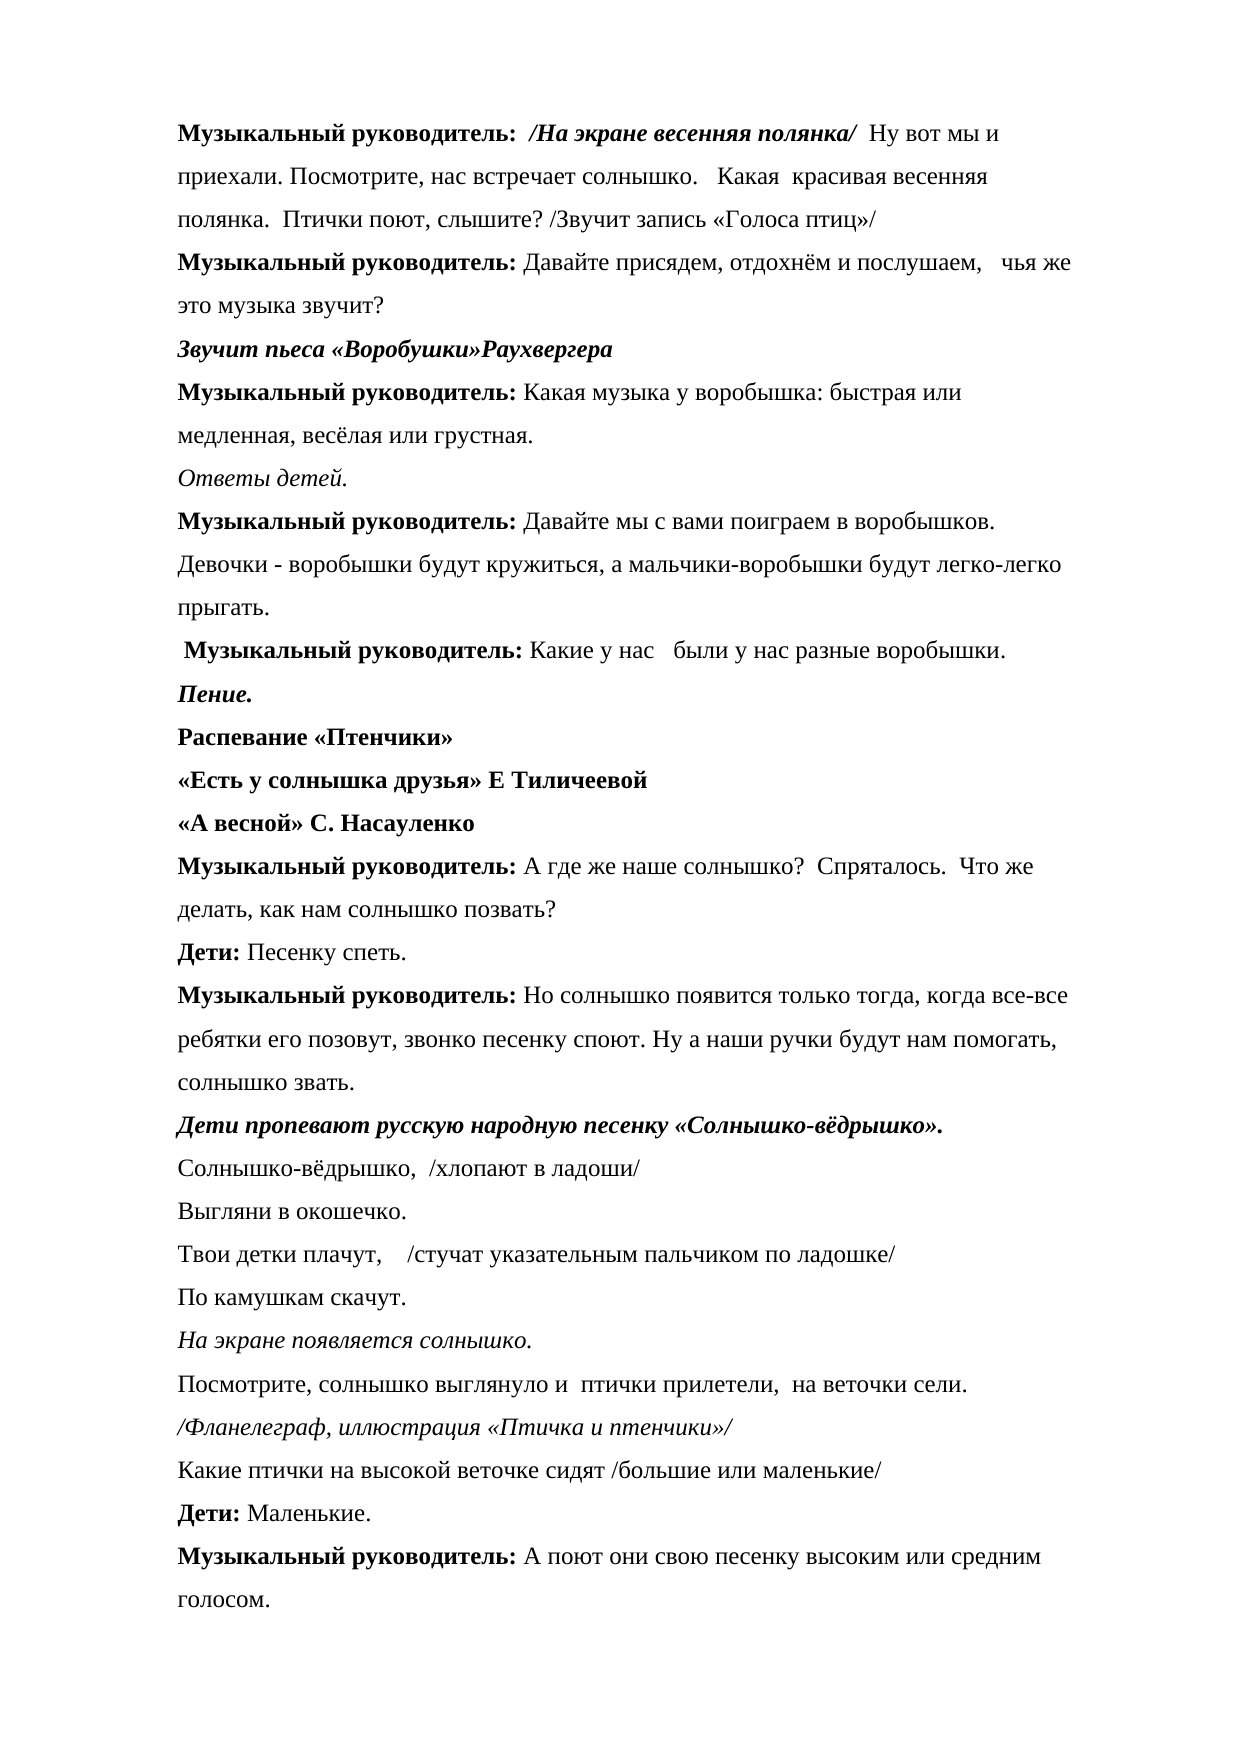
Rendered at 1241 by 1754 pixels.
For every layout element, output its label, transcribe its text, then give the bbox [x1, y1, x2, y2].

text Распевание «Птенчики» [177, 722, 1078, 751]
text Дети: Песенку спеть. [177, 937, 1078, 966]
text Музыкальный руководитель: /На экране весенняя полянка/ Ну вот мы и приехали. Посмотрите, нас встречает солнышко. Какая красивая весенняя полянка. Птички поют, слышите? /Звучит запись «Голоса птиц»/ [177, 118, 1078, 233]
text Выгляни в окошечко. [177, 1196, 1078, 1225]
text Музыкальный руководитель: А поют они свою песенку высоким или средним голосом. [177, 1541, 1078, 1613]
text По камушкам скачут. [177, 1282, 1078, 1311]
text Звучит пьеса «Воробушки»Раухвергера [177, 334, 1078, 362]
text Твои детки плачут, /стучат указательным пальчиком по ладошке/ [177, 1239, 1078, 1268]
text Пение. [177, 679, 1078, 707]
text Музыкальный руководитель: Давайте присядем, отдохнём и послушаем, чья же это музыка звучит? [177, 247, 1078, 319]
text Музыкальный руководитель: Давайте мы с вами поиграем в воробышков. Девочки - воробышки будут кружиться, а мальчики-воробышки будут легко-легко прыгать. [177, 506, 1078, 621]
text Дети: Маленькие. [177, 1498, 1078, 1527]
text Музыкальный руководитель: Какие у нас были у нас разные воробышки. [177, 636, 1078, 664]
text Музыкальный руководитель: Но солнышко появится только тогда, когда все-все ребятки его позовут, звонко песенку споют. Ну а наши ручки будут нам помогать, солнышко звать. [177, 981, 1078, 1096]
text На экране появляется солнышко. [177, 1326, 1078, 1354]
text Дети пропевают русскую народную песенку «Солнышко-вёдрышко». [177, 1110, 1078, 1139]
text «Есть у солнышка друзья» Е Тиличеевой [177, 765, 1078, 794]
text Солнышко-вёдрышко, /хлопают в ладоши/ [177, 1153, 1078, 1182]
text Посмотрите, солнышко выглянуло и птички прилетели, на веточки сели. /Фланелеграф, иллюстрация «Птичка и птенчики»/ [177, 1369, 1078, 1441]
text Музыкальный руководитель: Какая музыка у воробышка: быстрая или медленная, весёлая или грустная. [177, 377, 1078, 449]
text Музыкальный руководитель: А где же наше солнышко? Спряталось. Что же делать, как нам солнышко позвать? [177, 851, 1078, 923]
text «А весной» С. Насауленко [177, 808, 1078, 837]
text Какие птички на высокой веточке сидят /большие или маленькие/ [177, 1455, 1078, 1484]
text Ответы детей. [177, 463, 1078, 492]
